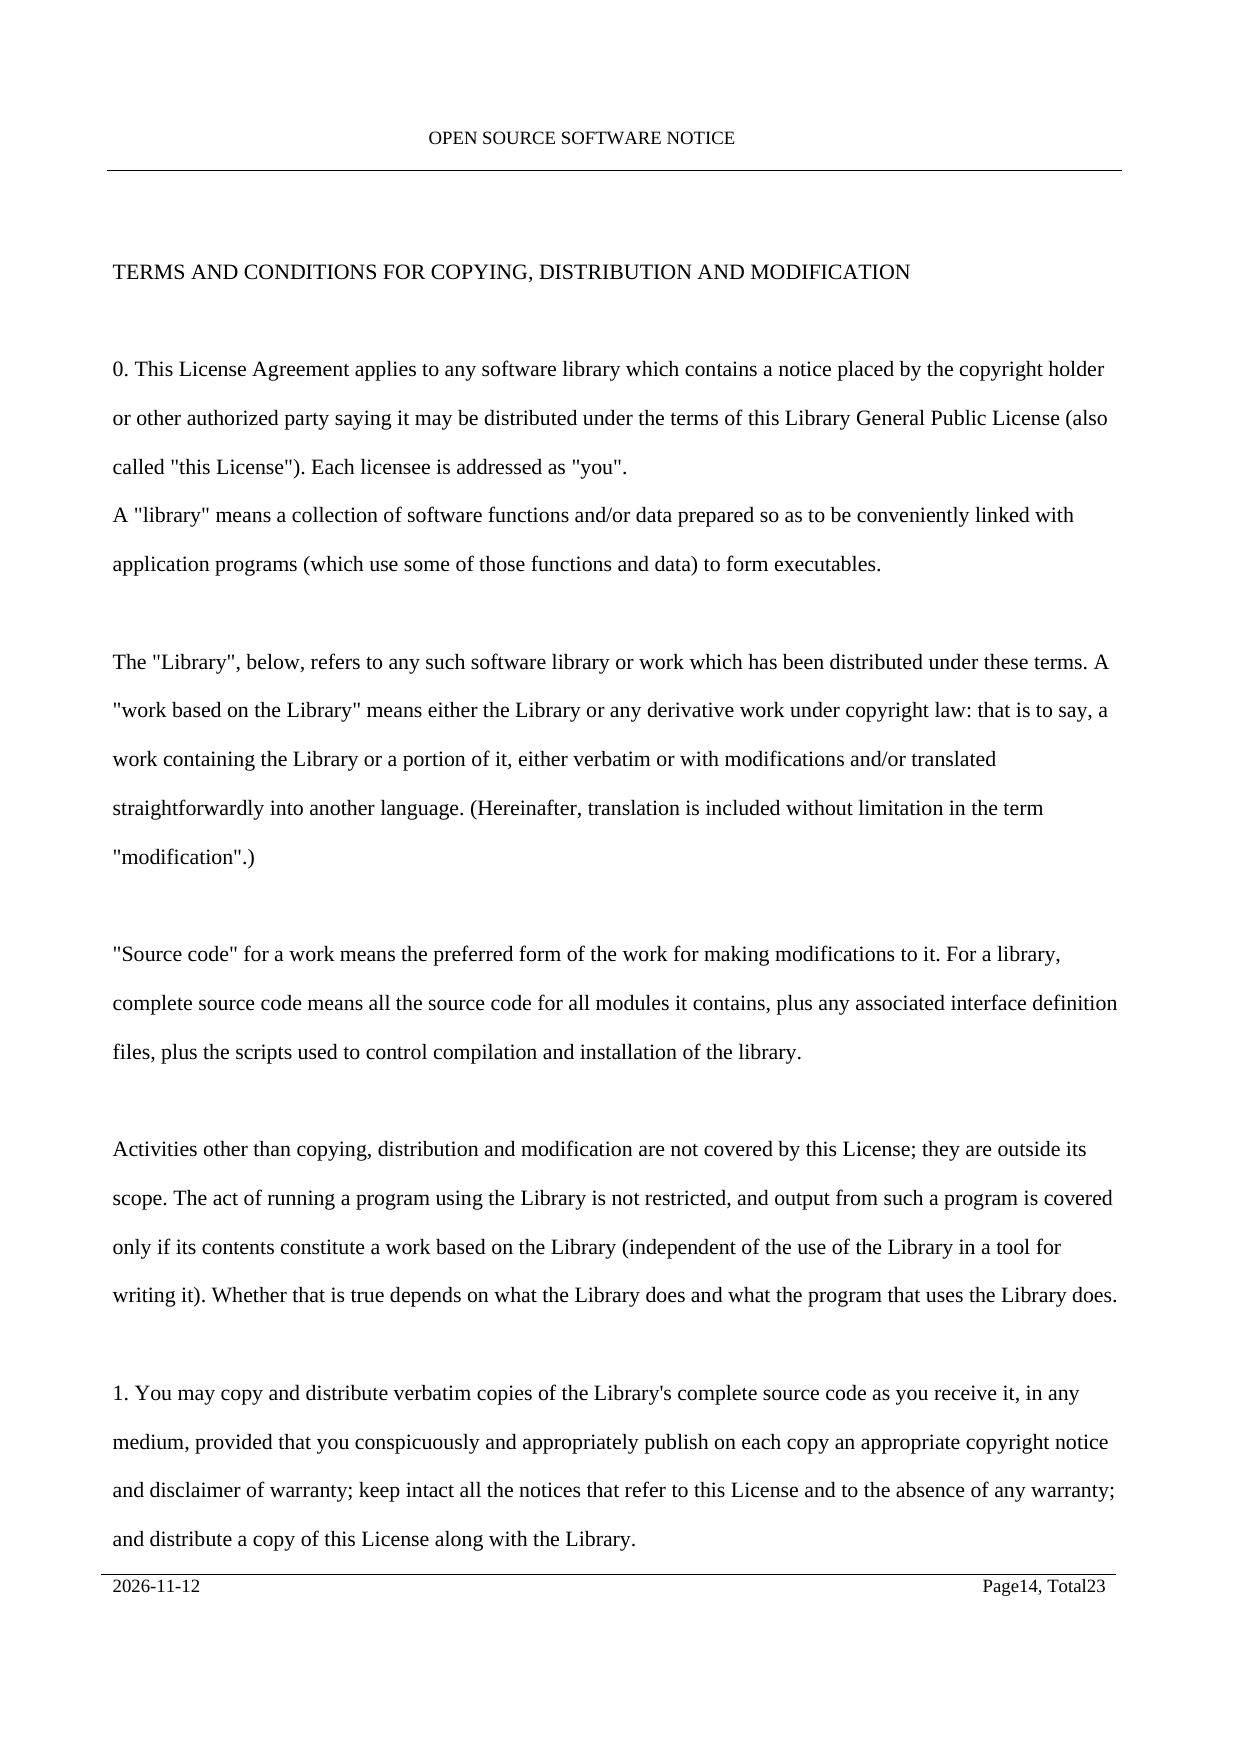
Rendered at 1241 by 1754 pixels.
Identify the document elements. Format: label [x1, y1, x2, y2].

text [112, 206, 1128, 1555]
